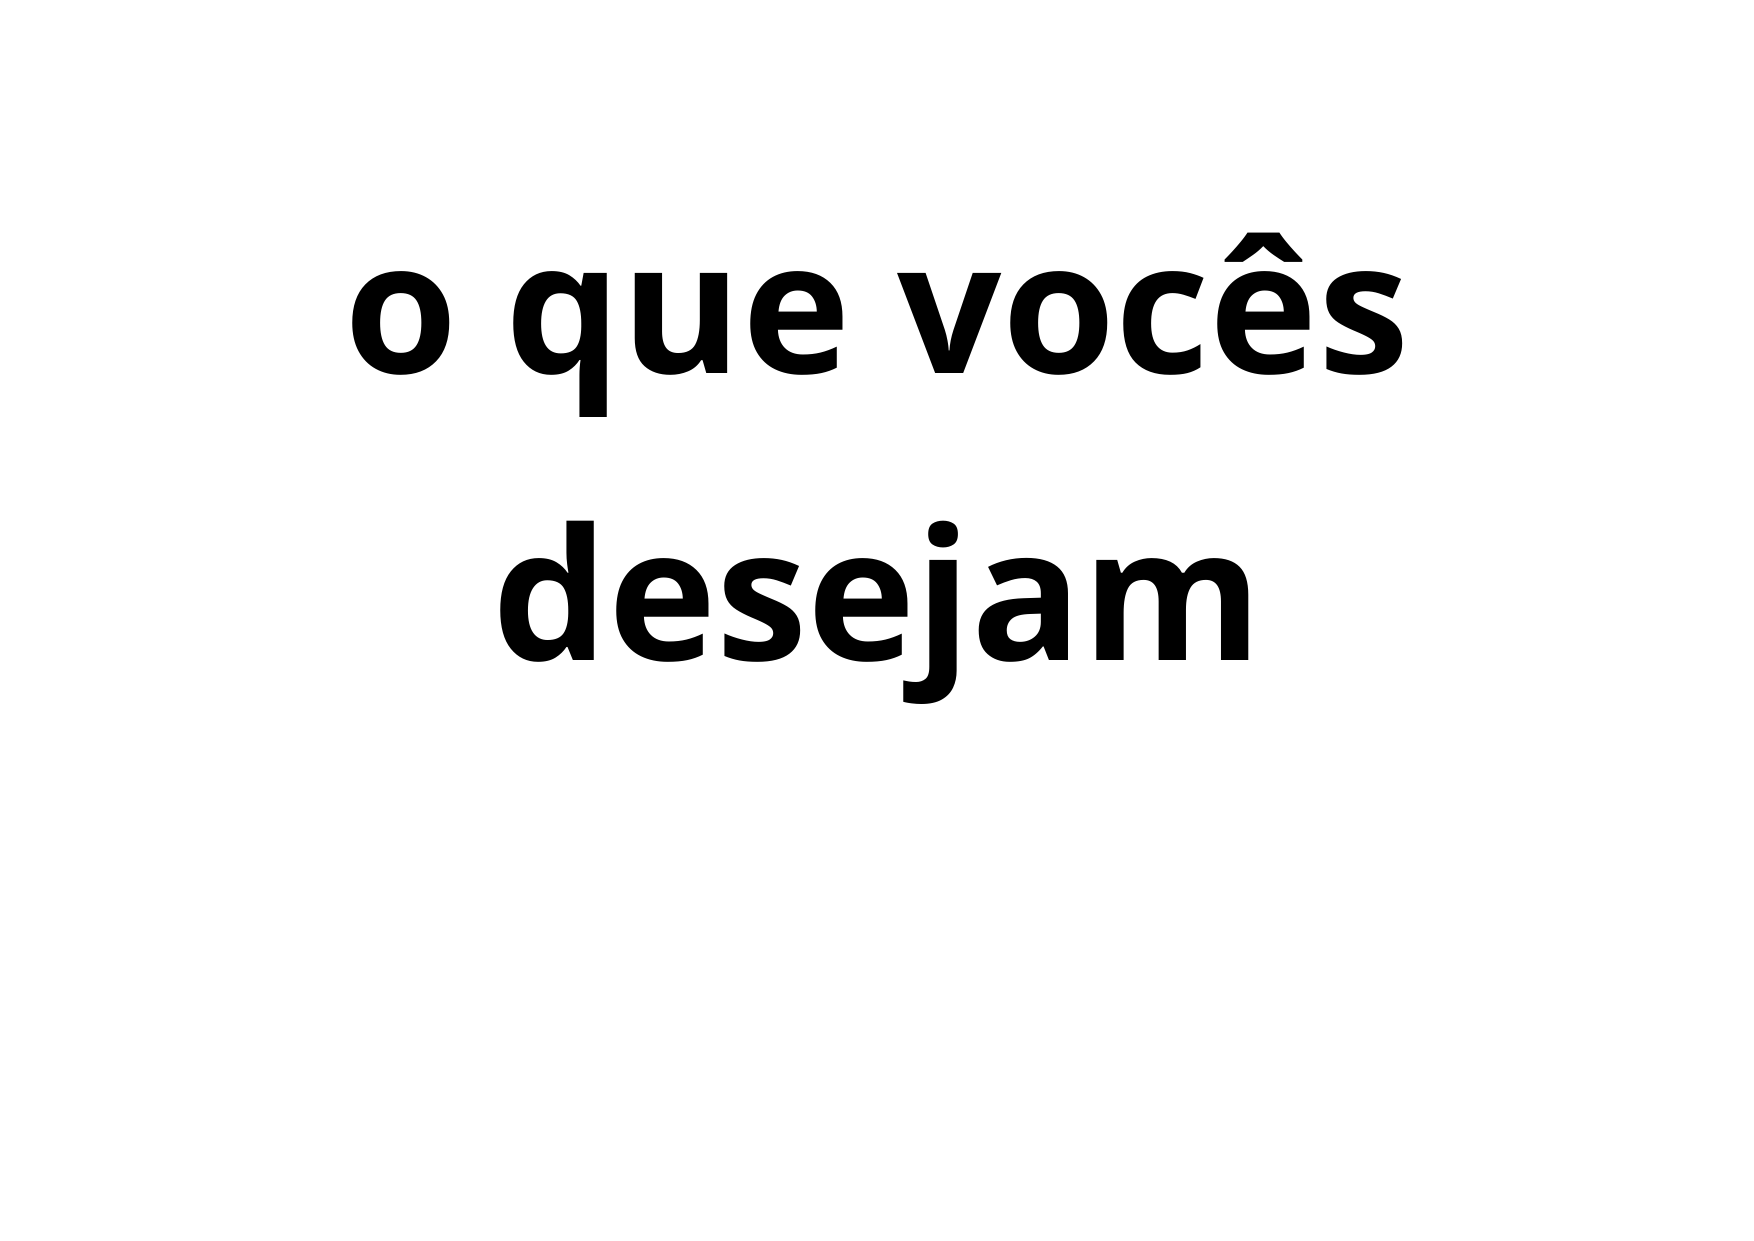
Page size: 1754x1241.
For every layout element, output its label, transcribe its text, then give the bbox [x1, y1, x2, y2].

text o que vocês desejam [148, 177, 1606, 714]
